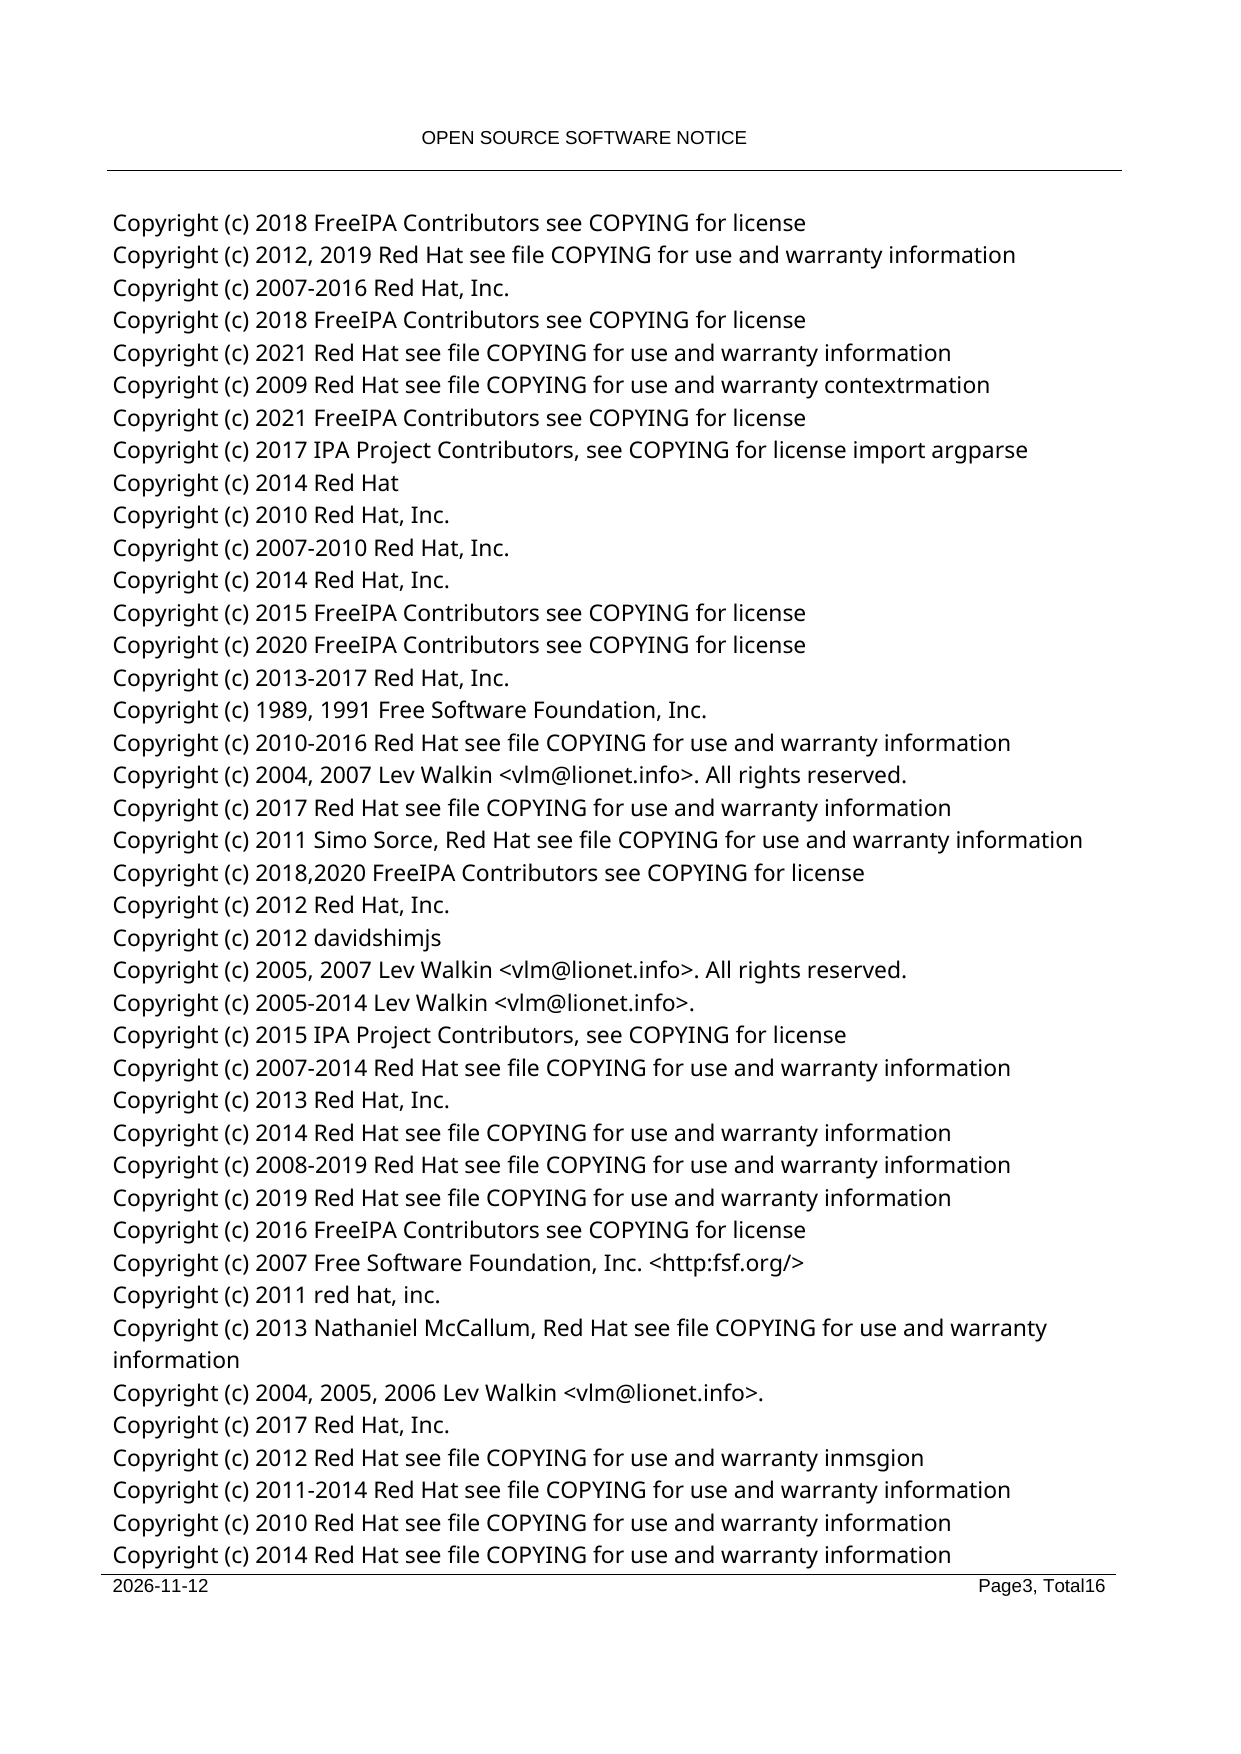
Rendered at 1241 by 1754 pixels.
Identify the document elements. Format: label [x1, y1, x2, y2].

text [112, 206, 1128, 1571]
